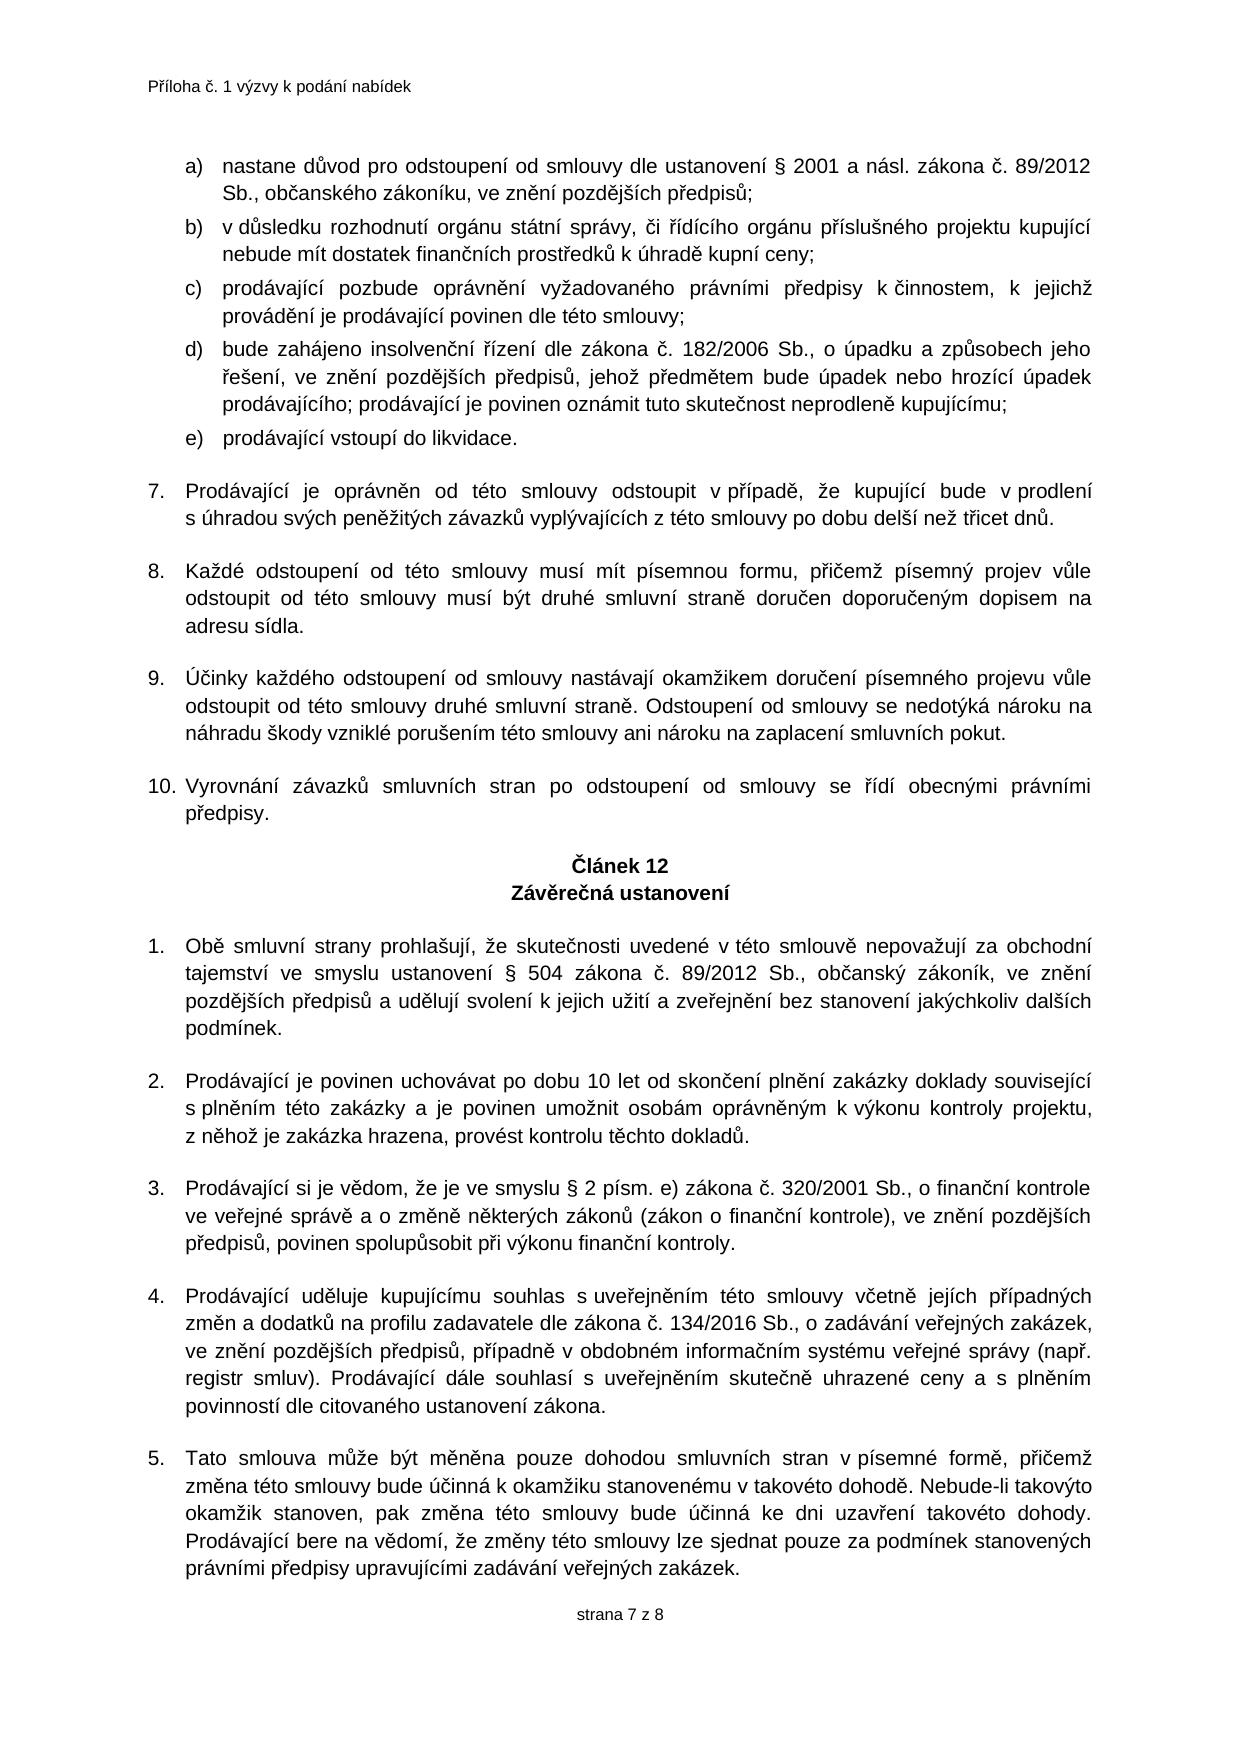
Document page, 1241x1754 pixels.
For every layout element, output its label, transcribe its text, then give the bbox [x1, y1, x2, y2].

list Prodávající si je vědom, že je ve smyslu § 2 písm. e) zákona č. 320/2001 Sb., o finanční kontrole ve veřejné správě a o změně některých zákonů (zákon o finanční kontrole), ve znění pozdějších předpisů, povinen spolupůsobit při výkonu finanční kontroly. [148, 1176, 1093, 1255]
list Tato smlouva může být měněna pouze dohodou smluvních stran v písemné formě, přičemž změna této smlouvy bude účinná k okamžiku stanovenému v takovéto dohodě. Nebude-li takovýto okamžik stanoven, pak změna této smlouvy bude účinná ke dni uzavření takovéto dohody. Prodávající bere na vědomí, že změny této smlouvy lze sjednat pouze za podmínek stanovených právními předpisy upravujícími zadávání veřejných zakázek. [148, 1446, 1093, 1580]
list v důsledku rozhodnutí orgánu státní správy, či řídícího orgánu příslušného projektu kupující nebude mít dostatek finančních prostředků k úhradě kupní ceny; [185, 215, 1093, 266]
list prodávající vstoupí do likvidace. [185, 426, 1093, 450]
list Každé odstoupení od této smlouvy musí mít písemnou formu, přičemž písemný projev vůle odstoupit od této smlouvy musí být druhé smluvní straně doručen doporučeným dopisem na adresu sídla. [148, 558, 1093, 637]
list Prodávající uděluje kupujícímu souhlas s uveřejněním této smlouvy včetně jejích případných změn a dodatků na profilu zadavatele dle zákona č. 134/2016 Sb., o zadávání veřejných zakázek, ve znění pozdějších předpisů, případně v obdobném informačním systému veřejné správy (např. registr smluv). Prodávající dále souhlasí s uveřejněním skutečně uhrazené ceny a s plněním povinností dle citovaného ustanovení zákona. [148, 1283, 1093, 1417]
list Obě smluvní strany prohlašují, že skutečnosti uvedené v této smlouvě nepovažují za obchodní tajemství ve smyslu ustanovení § 504 zákona č. 89/2012 Sb., občanský zákoník, ve znění pozdějších předpisů a udělují svolení k jejich užití a zveřejnění bez stanovení jakýchkoliv dalších podmínek. [148, 933, 1093, 1040]
list Vyrovnání závazků smluvních stran po odstoupení od smlouvy se řídí obecnými právními předpisy. [148, 773, 1093, 825]
list bude zahájeno insolvenční řízení dle zákona č. 182/2006 Sb., o úpadku a způsobech jeho řešení, ve znění pozdějších předpisů, jehož předmětem bude úpadek nebo hrozící úpadek prodávajícího; prodávající je povinen oznámit tuto skutečnost neprodleně kupujícímu; [185, 337, 1093, 416]
list Prodávající je povinen uchovávat po dobu 10 let od skončení plnění zakázky doklady související s plněním této zakázky a je povinen umožnit osobám oprávněným k výkonu kontroly projektu, z něhož je zakázka hrazena, provést kontrolu těchto dokladů. [148, 1068, 1093, 1147]
list prodávající pozbude oprávnění vyžadovaného právními předpisy k činnostem, k jejichž provádění je prodávající povinen dle této smlouvy; [185, 276, 1093, 327]
text Článek 12 [148, 853, 1093, 877]
list nastane důvod pro odstoupení od smlouvy dle ustanovení § 2001 a násl. zákona č. 89/2012 Sb., občanského zákoníku, ve znění pozdějších předpisů; [185, 153, 1093, 205]
list Účinky každého odstoupení od smlouvy nastávají okamžikem doručení písemného projevu vůle odstoupit od této smlouvy druhé smluvní straně. Odstoupení od smlouvy se nedotýká nároku na náhradu škody vzniklé porušením této smlouvy ani nároku na zaplacení smluvních pokut. [148, 666, 1093, 745]
list Prodávající je oprávněn od této smlouvy odstoupit v případě, že kupující bude v prodlení s úhradou svých peněžitých závazků vyplývajících z této smlouvy po dobu delší než třicet dnů. [148, 478, 1093, 530]
text Závěrečná ustanovení [148, 881, 1093, 905]
